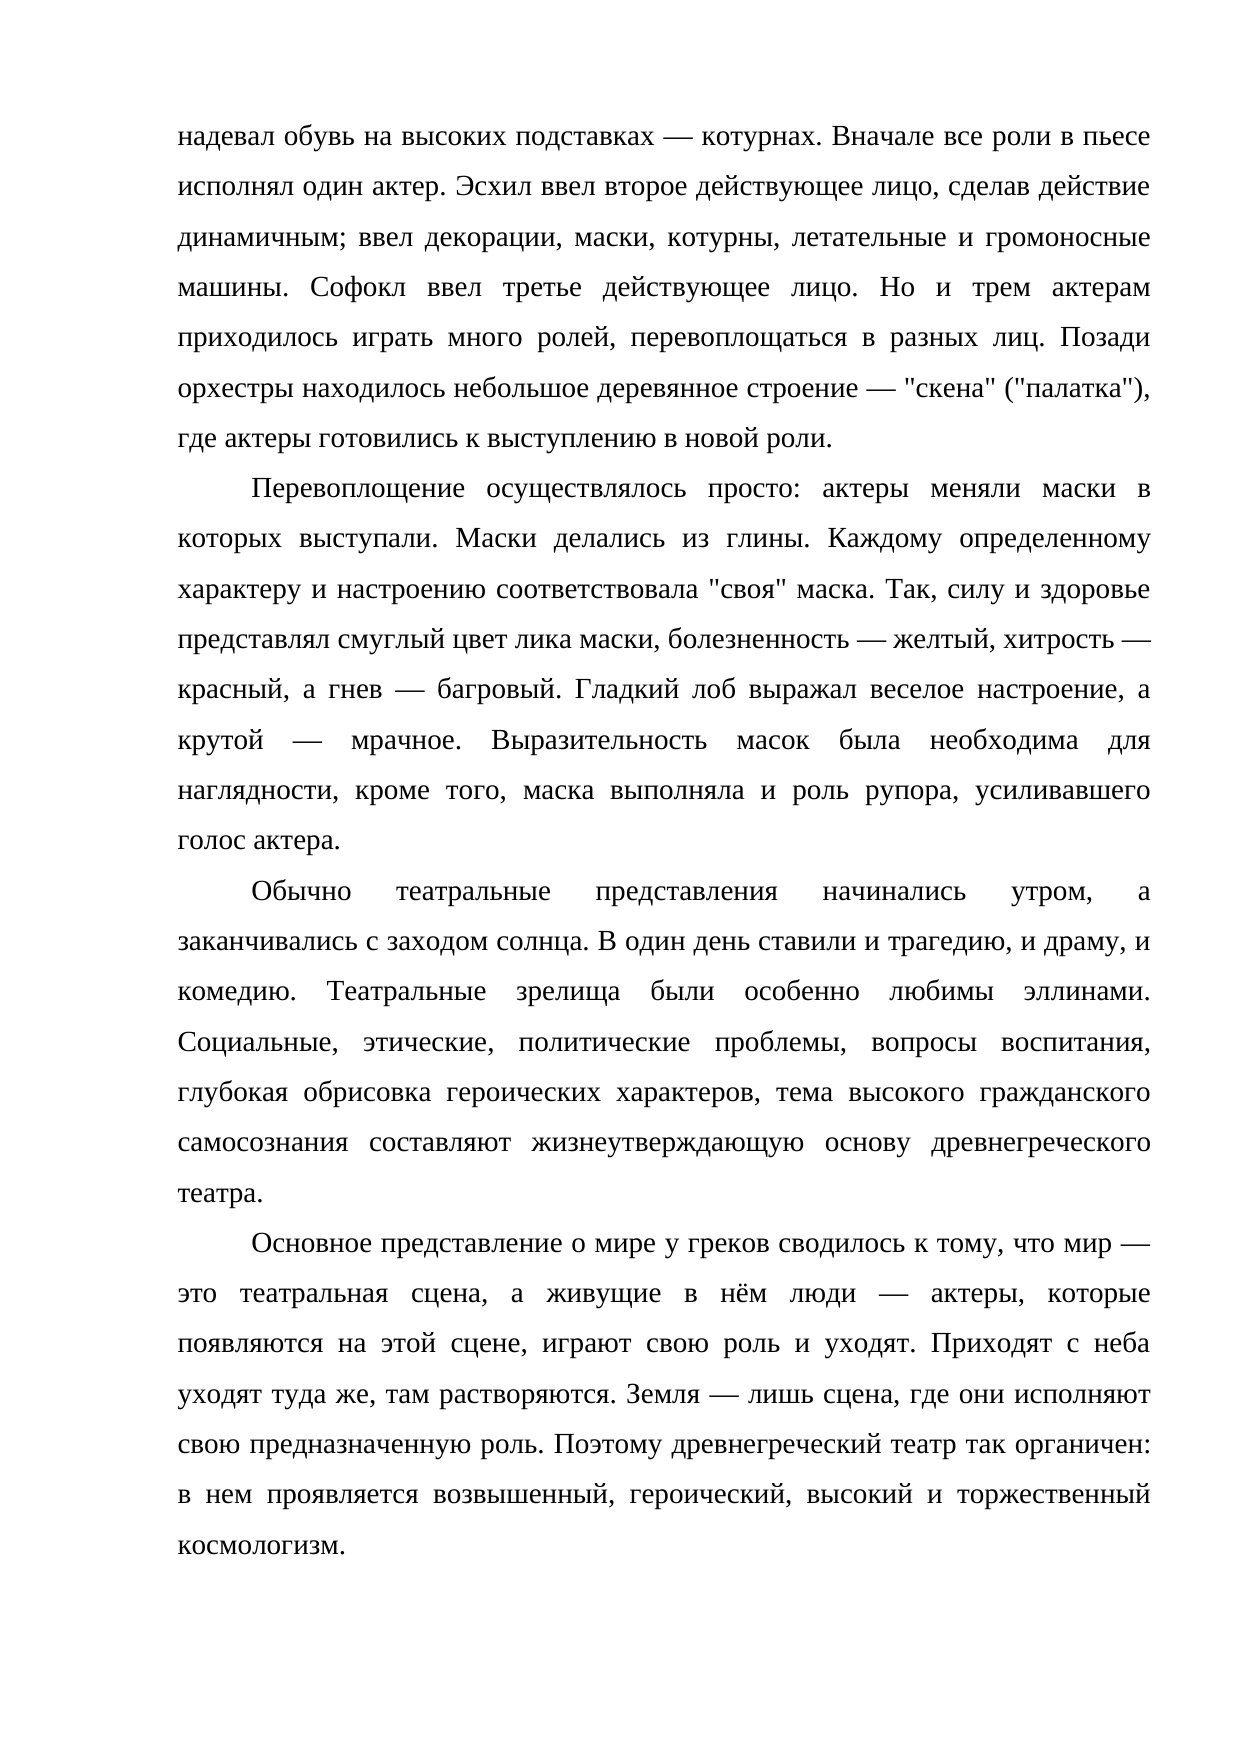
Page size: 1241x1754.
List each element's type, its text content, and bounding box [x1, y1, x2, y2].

text Обычно театральные представления начинались утром, а заканчивались с заходом солнца. В один день ставили и трагедию, и драму, и комедию. Театральные зрелища были особенно любимы эллинами. Социальные, этические, политические проблемы, вопросы воспитания, глубокая обрисовка героических характеров, тема высокого гражданского самосознания составляют жизнеутверждающую основу древнегреческого театра. [177, 873, 1152, 1208]
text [177, 118, 1152, 453]
text Основное представление о мире у греков сводилось к тому, что мир — это театральная сцена, а живущие в нём люди — актеры, которые появляются на этой сцене, играют свою роль и уходят. Приходят с неба уходят туда же, там растворяются. Земля — лишь сцена, где они исполняют свою предназначенную роль. Поэтому древнегреческий театр так органичен: в нем проявляется возвышенный, героический, высокий и торжественный космологизм. [177, 1225, 1152, 1560]
text Перевоплощение осуществлялось просто: актеры меняли маски в которых выступали. Маски делались из глины. Каждому определенному характеру и настроению соответствовала "своя" маска. Так, силу и здоровье представлял смуглый цвет лика маски, болезненность — желтый, хитрость — красный, а гнев — багровый. Гладкий лоб выражал веселое настроение, а крутой — мрачное. Выразительность масок была необходима для наглядности, кроме того, маска выполняла и роль рупора, усиливавшего голос актера. [177, 470, 1152, 856]
